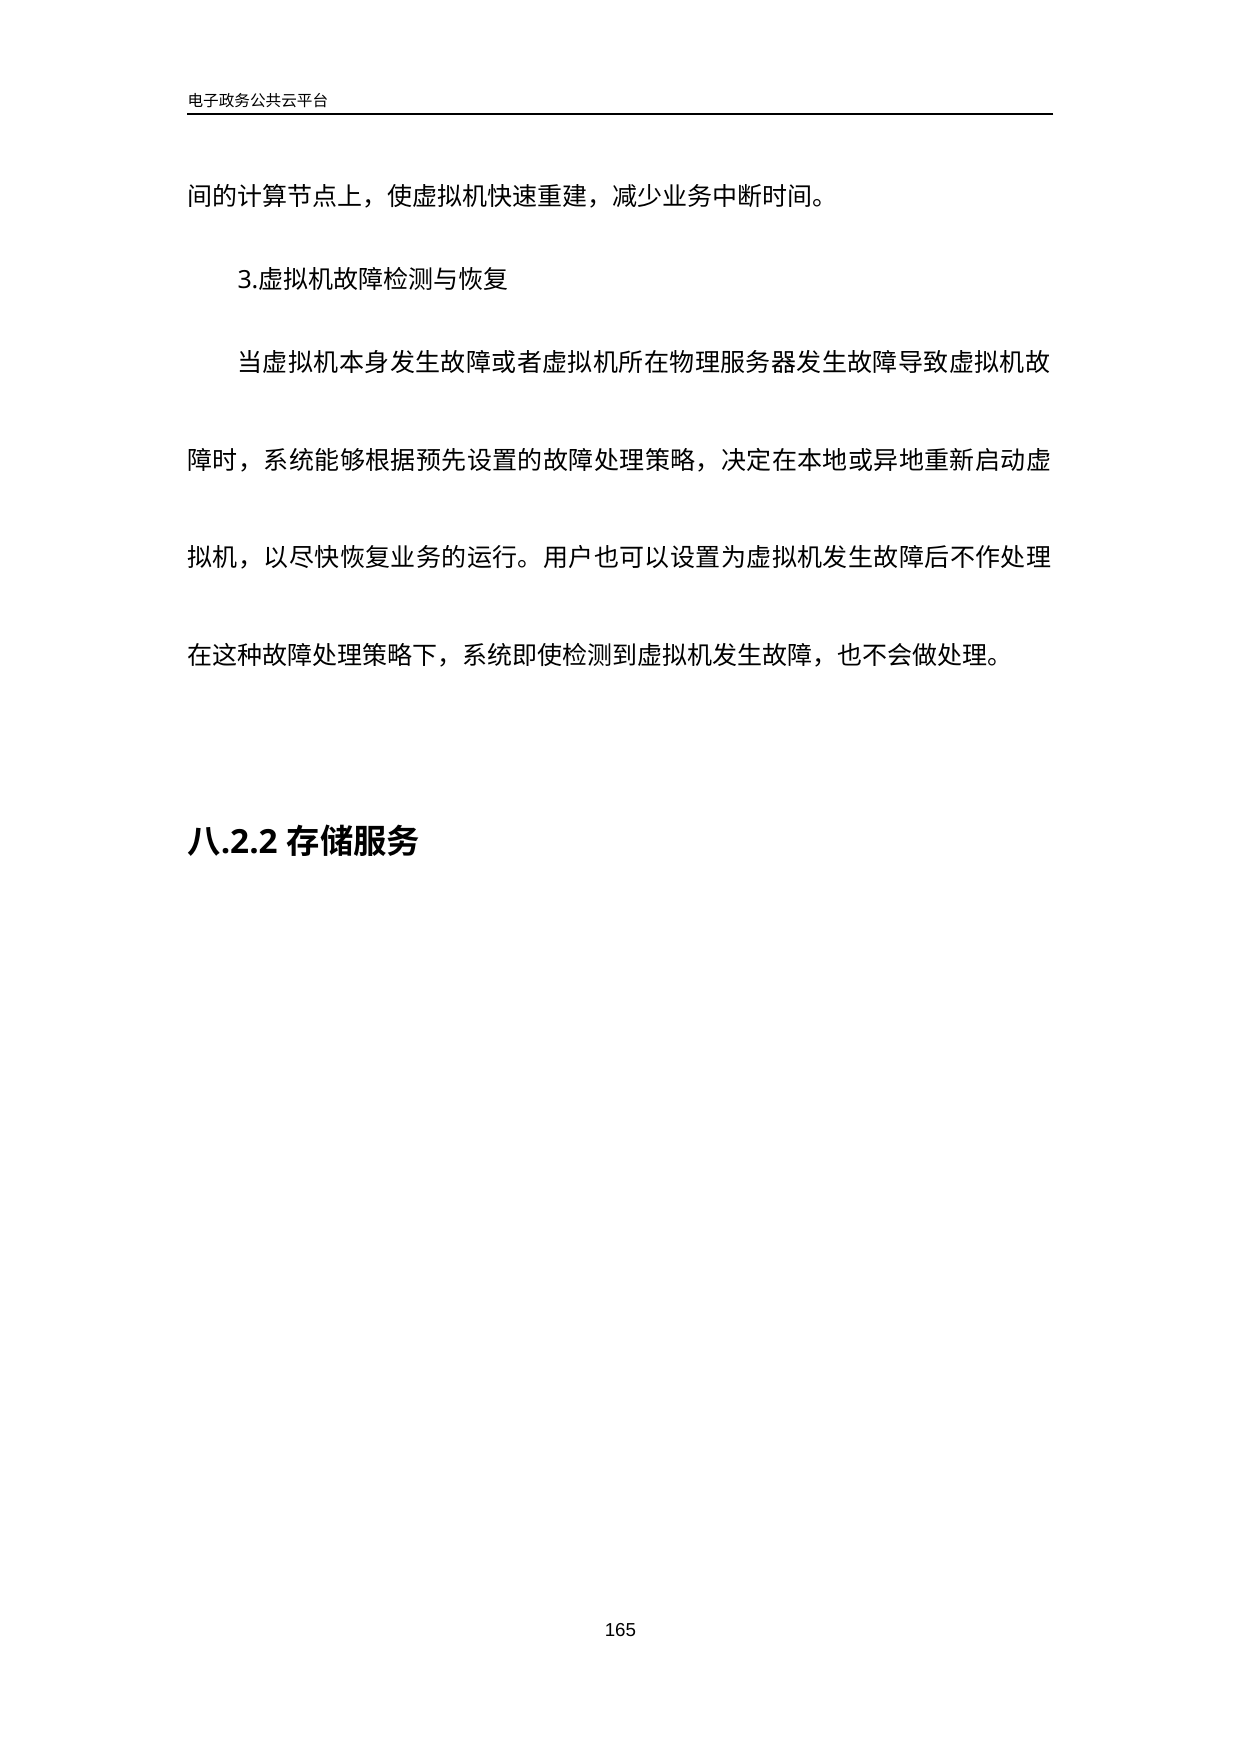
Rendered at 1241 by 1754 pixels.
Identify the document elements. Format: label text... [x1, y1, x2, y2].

text 当虚拟机本身发生故障或者虚拟机所在物理服务器发生故障导致虚拟机故障时，系统能够根据预先设置的故障处理策略，决定在本地或异地重新启动虚拟机，以尽快恢复业务的运行。用户也可以设置为虚拟机发生故障后不作处理，在这种故障处理策略下，系统即使检测到虚拟机发生故障，也不会做处理。 [187, 328, 1053, 686]
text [187, 162, 1053, 227]
subtitle 存储服务 [187, 806, 1053, 871]
text 3.虚拟机故障检测与恢复 [187, 245, 1053, 310]
